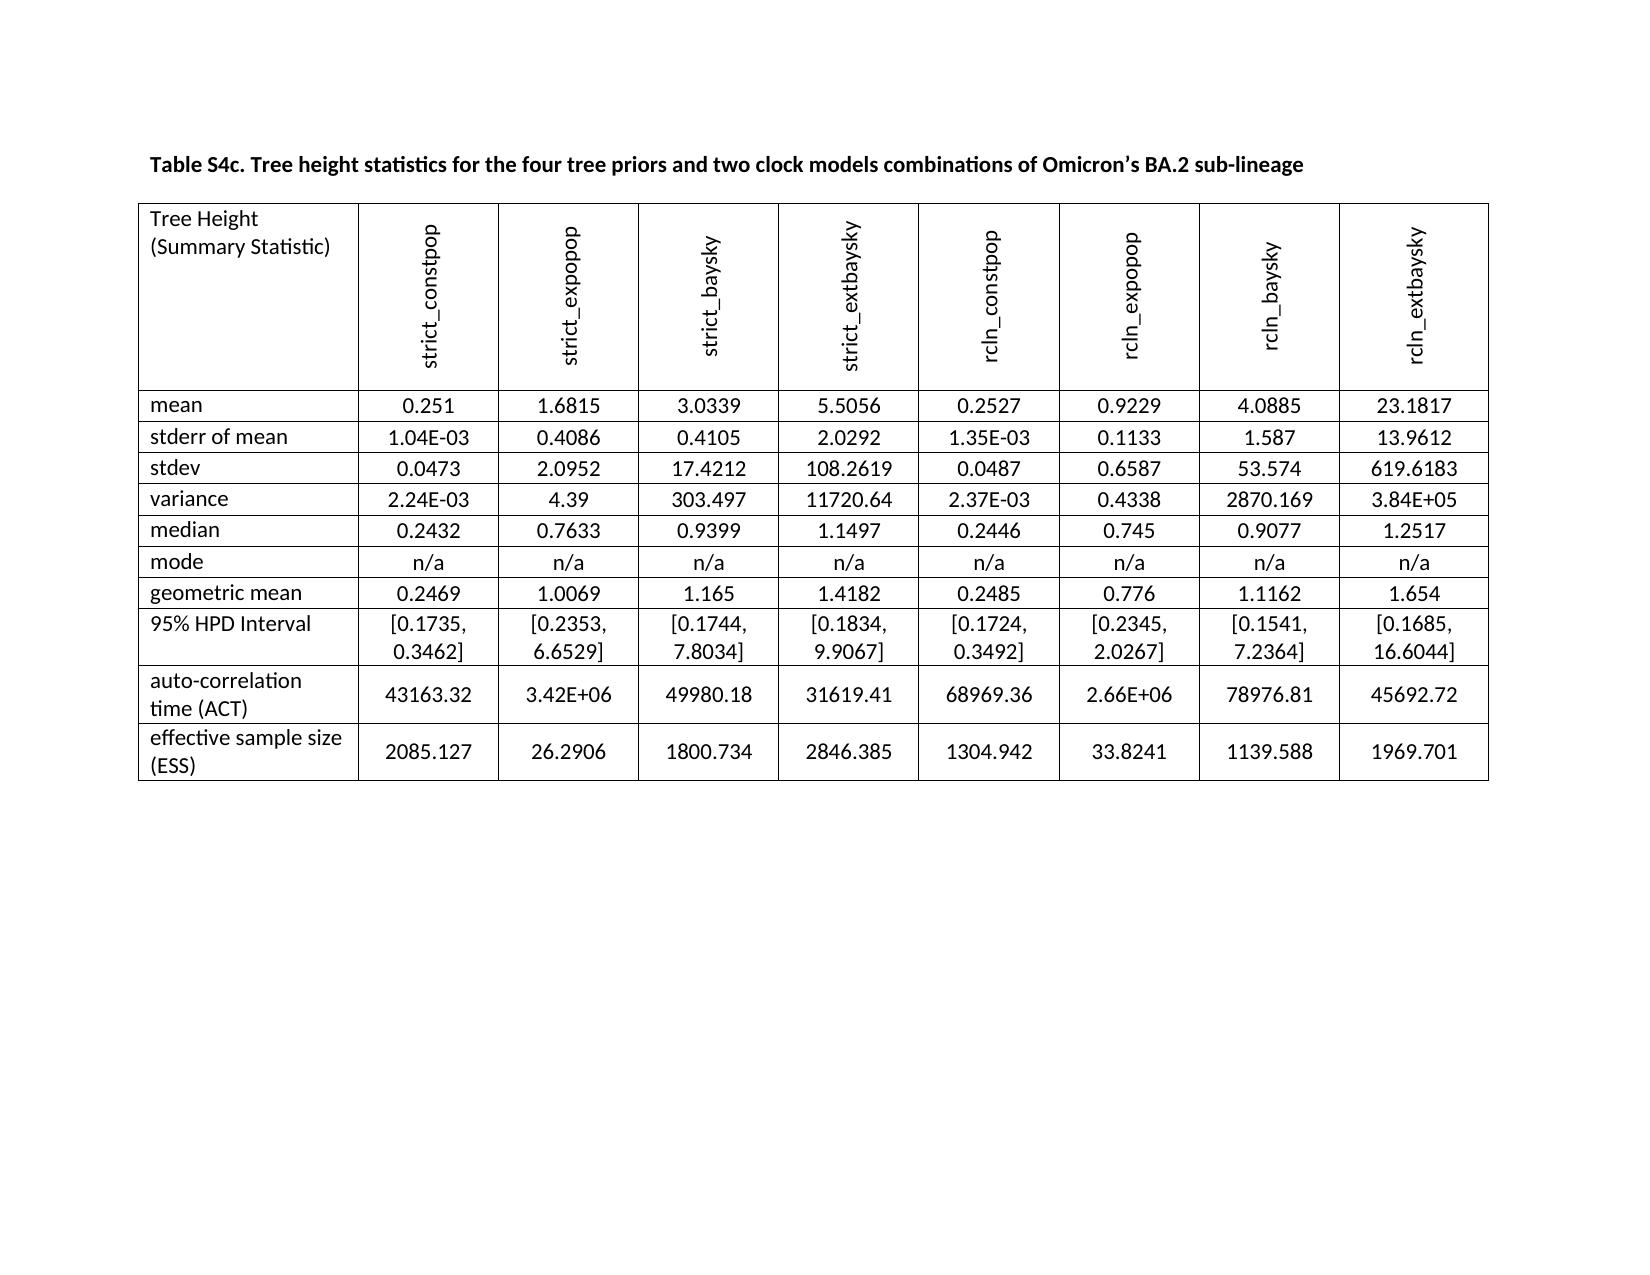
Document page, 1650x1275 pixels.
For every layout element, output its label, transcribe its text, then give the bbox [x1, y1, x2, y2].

table_cell n/a [1340, 547, 1488, 577]
table_cell 3.84E+05 [1340, 484, 1488, 514]
table_cell [0.2353, 6.6529] [499, 609, 638, 665]
table_cell 33.8241 [1060, 724, 1199, 779]
table_cell [0.1834, 9.9067] [779, 609, 918, 665]
table_cell 1800.734 [639, 724, 778, 779]
table_cell 4.39 [499, 484, 638, 514]
table_cell effective sample size (ESS) [139, 724, 358, 779]
table_cell 2870.169 [1200, 484, 1339, 514]
table_cell 11720.64 [779, 484, 918, 514]
table_cell 17.4212 [639, 453, 778, 483]
table_cell median [139, 516, 358, 546]
table_cell mean [139, 391, 358, 421]
table_cell 1.165 [639, 578, 778, 608]
table_cell [0.2345, 2.0267] [1060, 609, 1199, 665]
table_cell 0.2432 [359, 516, 498, 546]
table_cell 1.0069 [499, 578, 638, 608]
table_cell 0.6587 [1060, 453, 1199, 483]
table_cell 45692.72 [1340, 666, 1488, 722]
table_cell 1.04E-03 [359, 422, 498, 452]
table_header rcln_extbaysky [1340, 204, 1488, 389]
table_cell 1.6815 [499, 391, 638, 421]
table_cell 0.4105 [639, 422, 778, 452]
table_cell n/a [359, 547, 498, 577]
table_cell 1304.942 [919, 724, 1059, 779]
table_cell 1.35E-03 [919, 422, 1059, 452]
table_cell 2.24E-03 [359, 484, 498, 514]
table_cell n/a [499, 547, 638, 577]
table_cell 23.1817 [1340, 391, 1488, 421]
table_cell 3.0339 [639, 391, 778, 421]
table_cell 0.776 [1060, 578, 1199, 608]
table_cell n/a [919, 547, 1059, 577]
table_header strict_expopop [499, 204, 638, 389]
table_cell 49980.18 [639, 666, 778, 722]
table_cell [0.1744, 7.8034] [639, 609, 778, 665]
table_cell 2.37E-03 [919, 484, 1059, 514]
table_cell 1969.701 [1340, 724, 1488, 779]
table_cell 2085.127 [359, 724, 498, 779]
table_cell stderr of mean [139, 422, 358, 452]
table_cell 68969.36 [919, 666, 1059, 722]
table_cell 0.9229 [1060, 391, 1199, 421]
text Table S4c. Tree height statistics for the four tree priors and two clock models combinations of Omicron’s BA.2 sub-lineage [150, 150, 1500, 178]
table_cell 2846.385 [779, 724, 918, 779]
table_cell 0.1133 [1060, 422, 1199, 452]
table_cell 26.2906 [499, 724, 638, 779]
table_header strict_constpop [359, 204, 498, 389]
table_cell 0.2446 [919, 516, 1059, 546]
table_cell 0.745 [1060, 516, 1199, 546]
table_cell 2.0292 [779, 422, 918, 452]
table_cell 1.587 [1200, 422, 1339, 452]
table_cell n/a [1200, 547, 1339, 577]
table_cell 0.4086 [499, 422, 638, 452]
table_cell auto-correlation time (ACT) [139, 666, 358, 722]
table_cell 619.6183 [1340, 453, 1488, 483]
table_cell 0.7633 [499, 516, 638, 546]
table_header strict_baysky [639, 204, 778, 389]
table_cell 78976.81 [1200, 666, 1339, 722]
table_cell 2.66E+06 [1060, 666, 1199, 722]
table_cell n/a [1060, 547, 1199, 577]
table_cell 1.4182 [779, 578, 918, 608]
table_cell geometric mean [139, 578, 358, 608]
table_cell [0.1685, 16.6044] [1340, 609, 1488, 665]
table_cell 5.5056 [779, 391, 918, 421]
table_header rcln_constpop [919, 204, 1059, 389]
table_cell [0.1541, 7.2364] [1200, 609, 1339, 665]
table_cell 4.0885 [1200, 391, 1339, 421]
table_cell 13.9612 [1340, 422, 1488, 452]
table_cell 0.2469 [359, 578, 498, 608]
table_cell 0.9077 [1200, 516, 1339, 546]
table_cell [0.1735, 0.3462] [359, 609, 498, 665]
table_header Tree Height (Summary Statistic) [139, 204, 358, 389]
table_cell n/a [639, 547, 778, 577]
table_cell 1.2517 [1340, 516, 1488, 546]
table_header rcln_expopop [1060, 204, 1199, 389]
table_cell 0.2527 [919, 391, 1059, 421]
table_cell 53.574 [1200, 453, 1339, 483]
table_cell variance [139, 484, 358, 514]
table_cell 31619.41 [779, 666, 918, 722]
table_cell 3.42E+06 [499, 666, 638, 722]
table_cell [0.1724, 0.3492] [919, 609, 1059, 665]
table_cell 0.9399 [639, 516, 778, 546]
table_cell 1.1162 [1200, 578, 1339, 608]
table_cell 0.251 [359, 391, 498, 421]
table_cell 0.2485 [919, 578, 1059, 608]
table_cell 43163.32 [359, 666, 498, 722]
table_cell 0.0487 [919, 453, 1059, 483]
table_cell 0.4338 [1060, 484, 1199, 514]
table_cell 108.2619 [779, 453, 918, 483]
table_cell 1.1497 [779, 516, 918, 546]
table_cell 1139.588 [1200, 724, 1339, 779]
table_cell 1.654 [1340, 578, 1488, 608]
table_cell 0.0473 [359, 453, 498, 483]
table_header rcln_baysky [1200, 204, 1339, 389]
table_cell stdev [139, 453, 358, 483]
table_cell 303.497 [639, 484, 778, 514]
table_cell 95% HPD Interval [139, 609, 358, 665]
table_header strict_extbaysky [779, 204, 918, 389]
table_cell 2.0952 [499, 453, 638, 483]
table_cell mode [139, 547, 358, 577]
table_cell n/a [779, 547, 918, 577]
